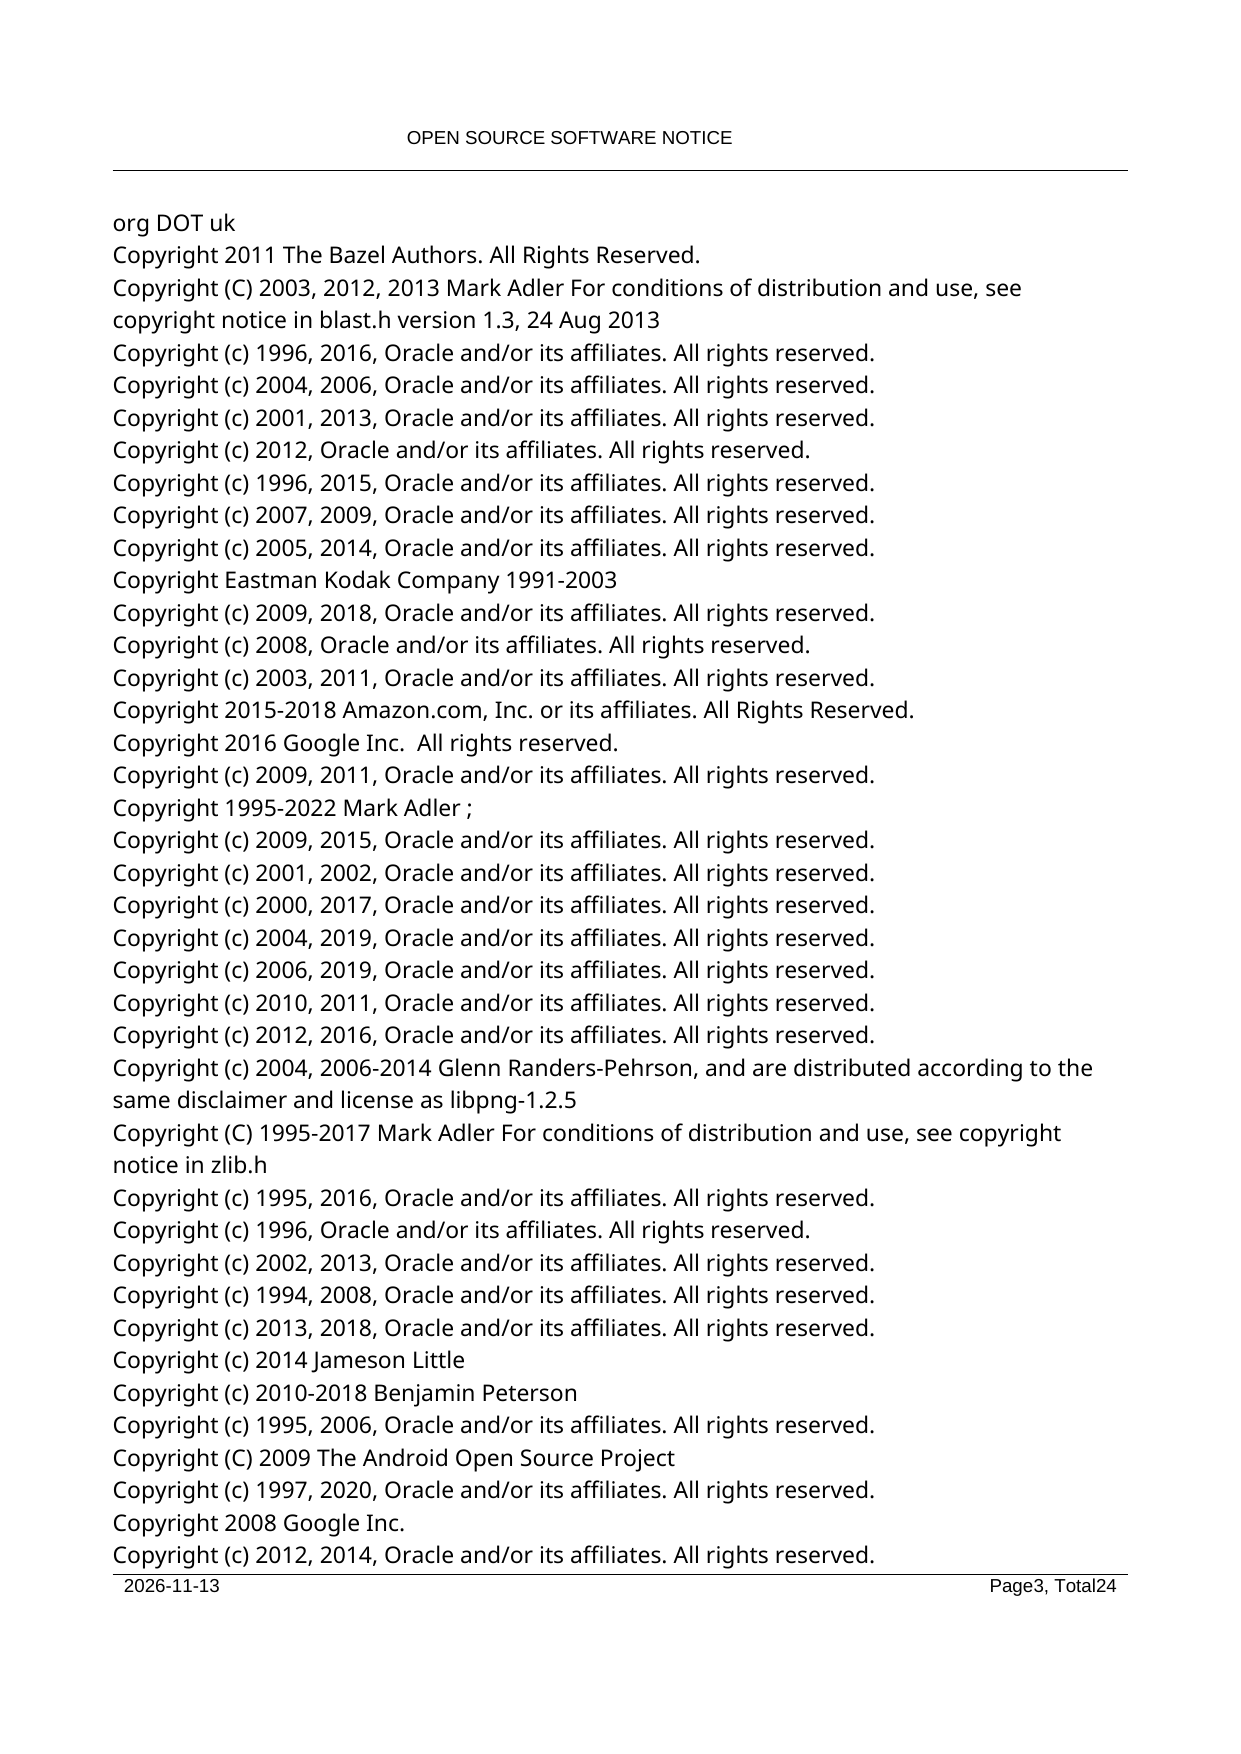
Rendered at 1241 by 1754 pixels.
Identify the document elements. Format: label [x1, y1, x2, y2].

text [112, 206, 1128, 1571]
